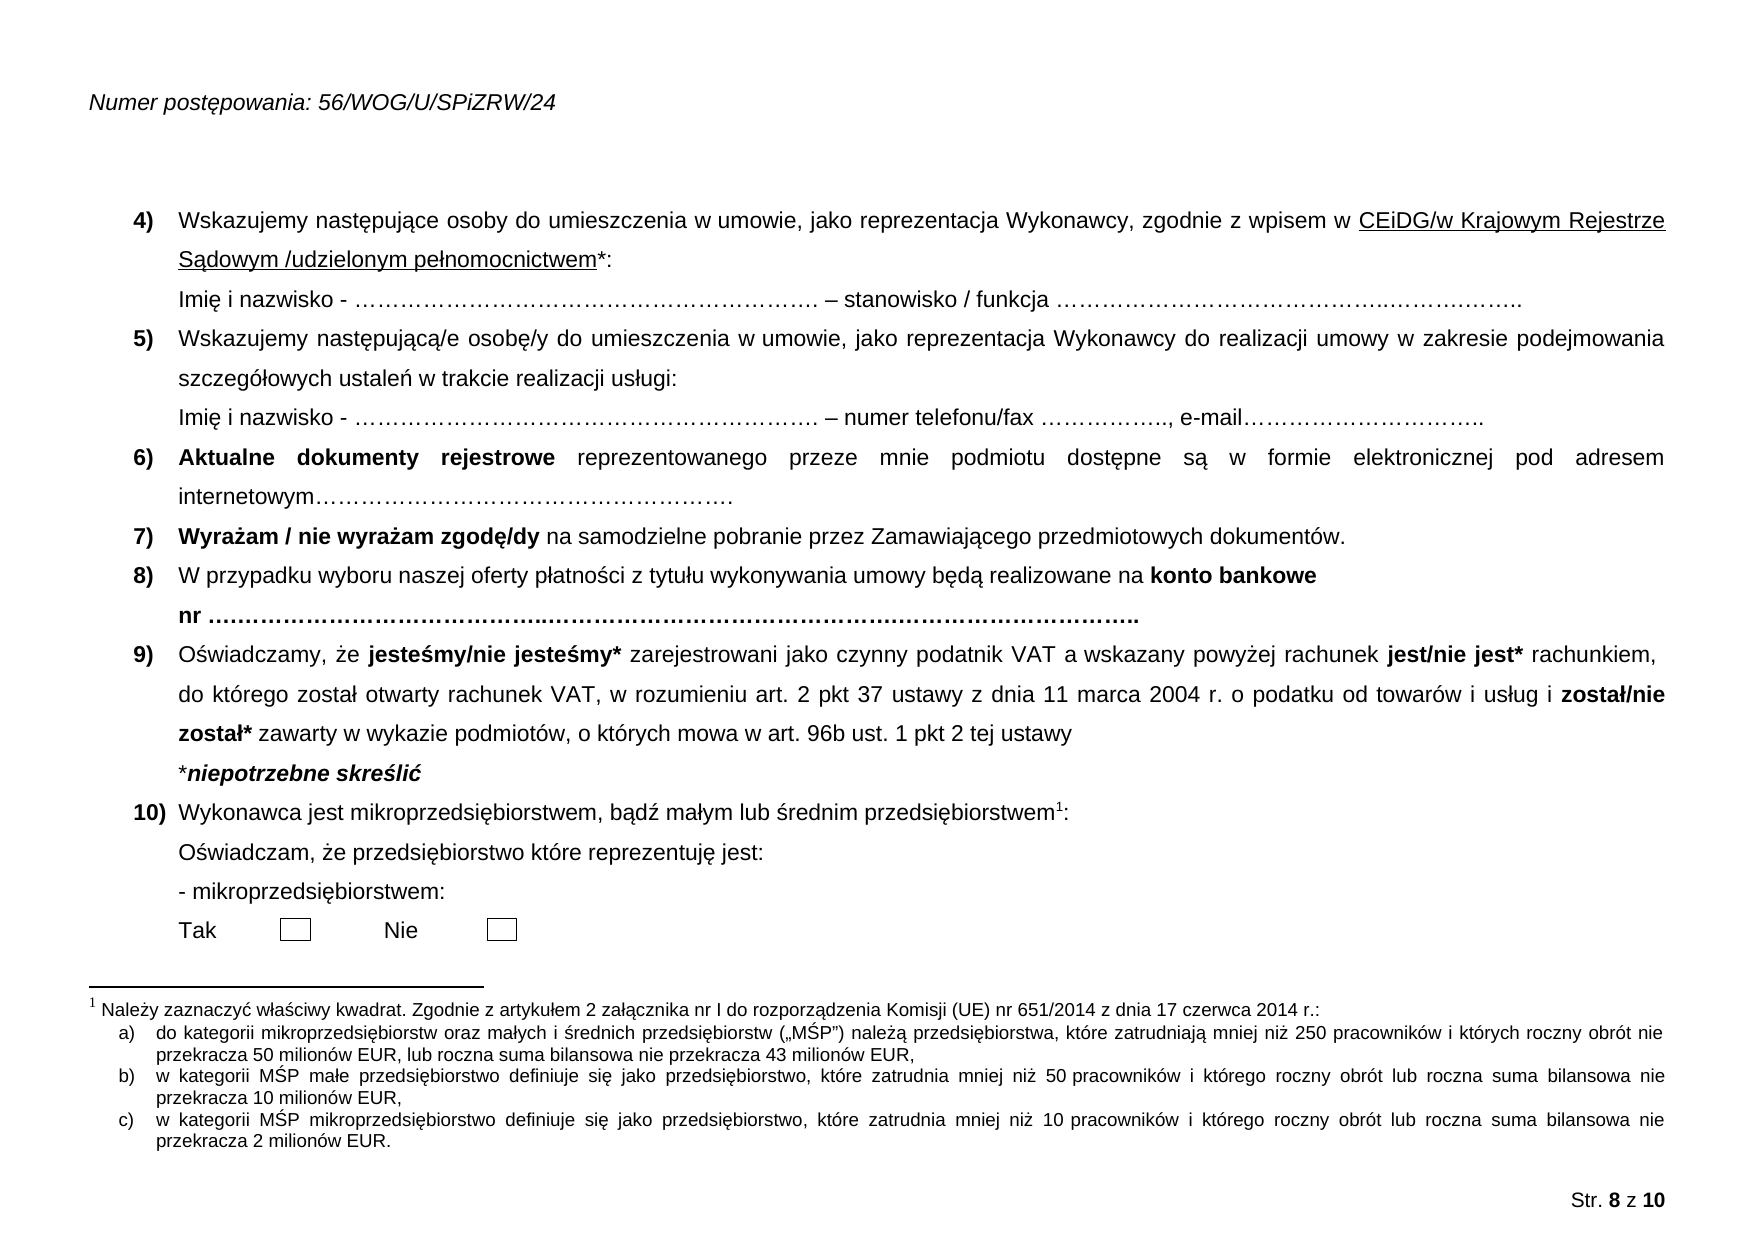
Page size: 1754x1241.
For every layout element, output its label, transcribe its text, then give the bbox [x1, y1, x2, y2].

list Imię i nazwisko - ……………………………………………………. – numer telefonu/fax …………….., e-mail………………………….. [178, 404, 1665, 431]
list Oświadczamy, że jesteśmy/nie jesteśmy* zarejestrowani jako czynny podatnik VAT a wskazany powyżej rachunek jest/nie jest* rachunkiem, do którego został otwarty rachunek VAT, w rozumieniu art. 2 pkt 37 ustawy z dnia 11 marca 2004 r. o podatku od towarów i usług i został/nie został* zawarty w wykazie podmiotów, o których mowa w art. 96b ust. 1 pkt 2 tej ustawy [133, 641, 1665, 746]
list Aktualne dokumenty rejestrowe reprezentowanego przeze mnie podmiotu dostępne są w formie elektronicznej pod adresem internetowym………………………………………………. [133, 444, 1665, 509]
list *niepotrzebne skreślić [178, 759, 1665, 786]
list Wyrażam / nie wyrażam zgodę/dy na samodzielne pobranie przez Zamawiającego przedmiotowych dokumentów. [133, 523, 1665, 549]
list W przypadku wyboru naszej oferty płatności z tytułu wykonywania umowy będą realizowane na konto bankowe [133, 562, 1665, 588]
list Wskazujemy następujące osoby do umieszczenia w umowie, jako reprezentacja Wykonawcy, zgodnie z wpisem w CEiDG/w Krajowym Rejestrze Sądowym /udzielonym pełnomocnictwem*: [133, 207, 1665, 273]
list - mikroprzedsiębiorstwem: [178, 878, 1665, 904]
list Imię i nazwisko - ……………………………………………………. – stanowisko / funkcja ……………………………………..……….…….. [178, 286, 1665, 312]
list nr ….…………………………………..……………………………………….………………………….. [178, 602, 1665, 628]
list Wykonawca jest mikroprzedsiębiorstwem, bądź małym lub średnim przedsiębiorstwem: [133, 799, 1665, 825]
list Wskazujemy następującą/e osobę/y do umieszczenia w umowie, jako reprezentacja Wykonawcy do realizacji umowy w zakresie podejmowania szczegółowych ustaleń w trakcie realizacji usługi: [133, 325, 1665, 391]
list Oświadczam, że przedsiębiorstwo które reprezentuję jest: [178, 838, 1665, 865]
list Tak Nie [178, 917, 1665, 944]
